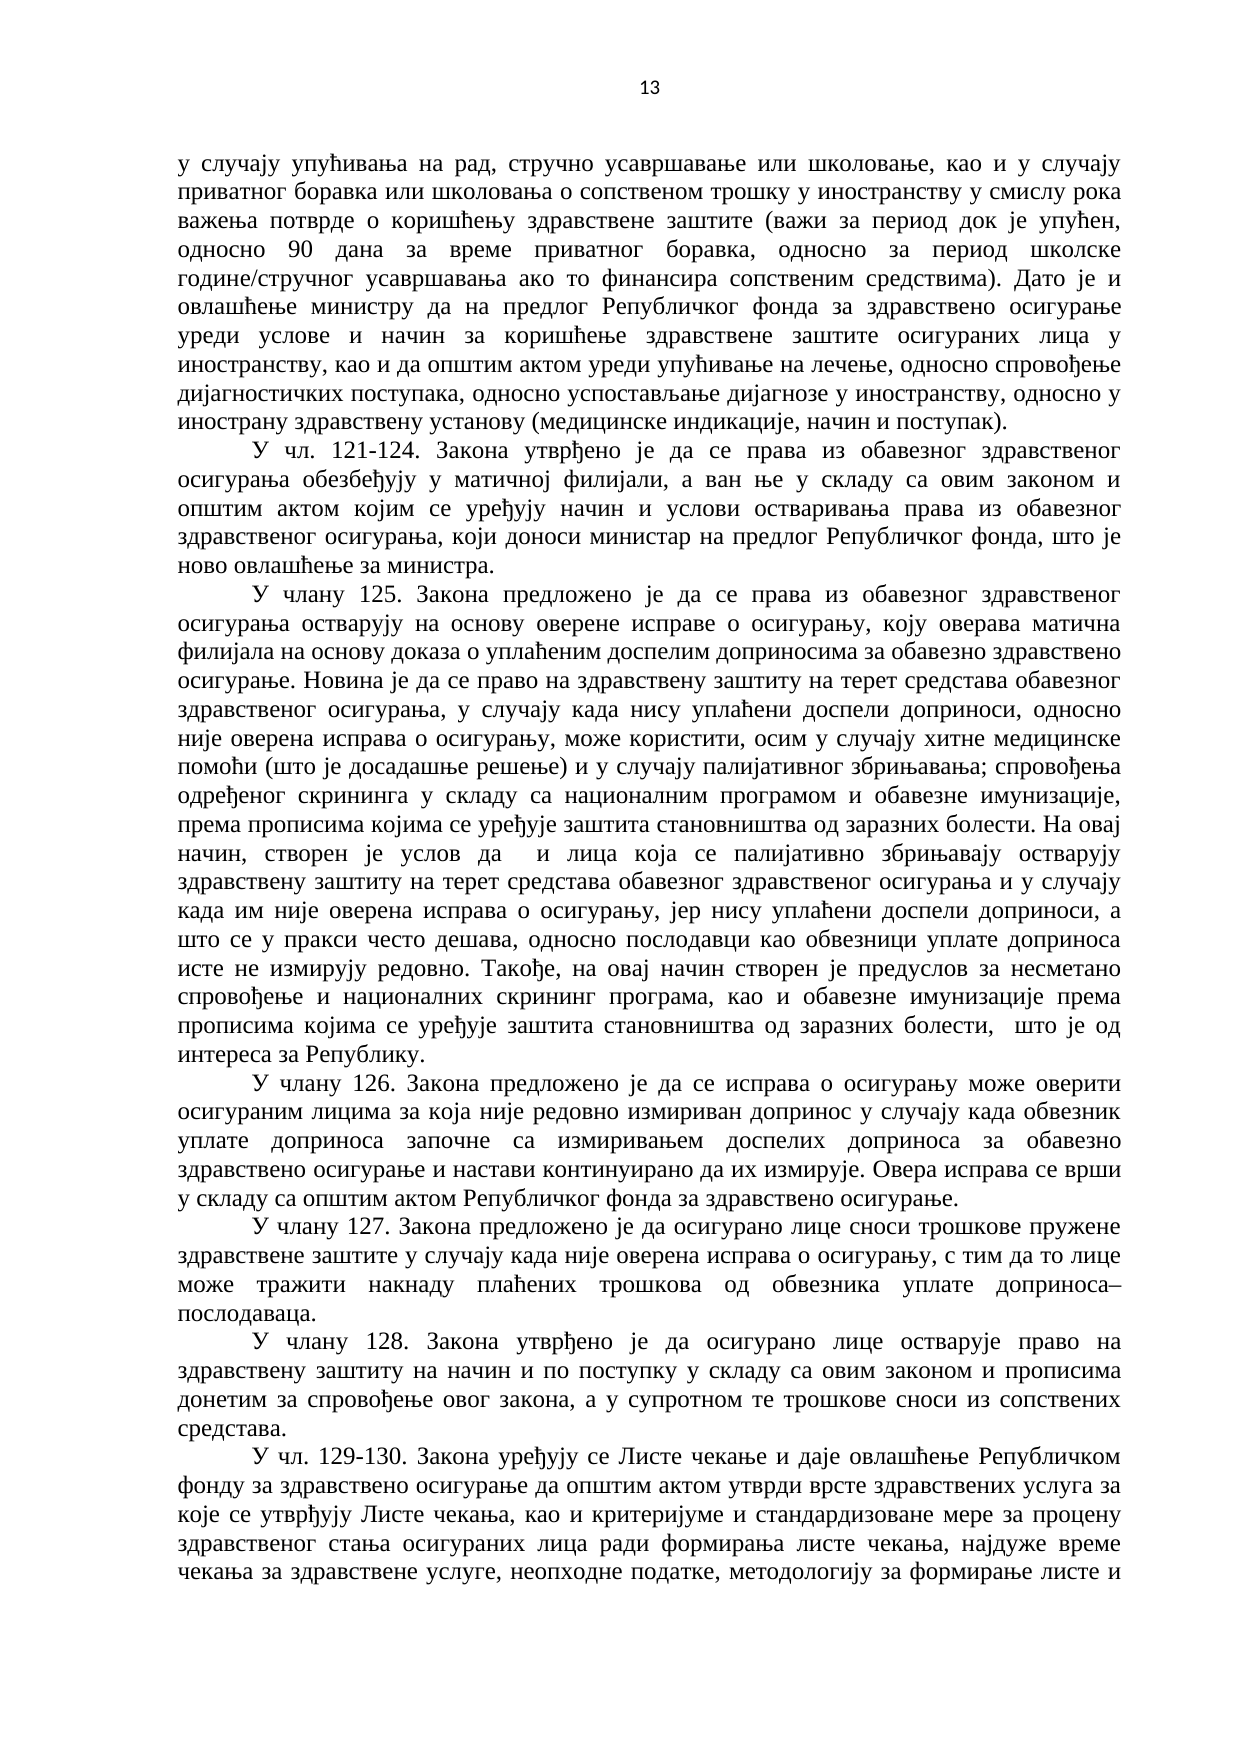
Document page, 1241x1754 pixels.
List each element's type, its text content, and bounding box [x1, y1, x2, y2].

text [177, 1441, 1122, 1585]
text У чл. 121-124. Закона утврђено је да се права из обавезног здравственог осигурања обезбеђују у матичној филијали, а ван ње у складу са овим законом и општим актом којим се уређују начин и услови остваривања права из обавезног здравственог осигурања, који доноси министар на предлог Републичког фонда, што је ново овлашћење за министра. [177, 435, 1122, 579]
text У члану 128. Закона утврђено је да осигурано лице остварује право на здравствену заштиту на начин и по поступку у складу са овим законом и прописима донетим за спровођење овог закона, а у супротном те трошкове сноси из сопствених средстава. [177, 1326, 1122, 1441]
text У члану 126. Закона предложено је да се исправа о осигурању може оверити осигураним лицима за која није редовно измириван допринос у случају када обвезник уплате доприноса започне са измиривањем доспелих доприноса за обавезно здравствено осигурање и настави континуирано да их измирује. Овера исправа се врши у складу са општим актом Републичког фонда за здравствено осигурање. [177, 1068, 1122, 1211]
text У члану 125. Закона предложено је да се права из обавезног здравственог осигурања остварују на основу оверене исправе о осигурању, коју оверава матична филијала на основу доказа о уплаћеним доспелим доприносима за обавезно здравствено осигурање. Новина је да се право на здравствену заштиту на терет средстава обавезног здравственог осигурања, у случају када нису уплаћени доспели доприноси, односно није оверена исправа о осигурању, може користити, осим у случају хитне медицинске помоћи (што је досадашње решење) и у случају палијативног збрињавања; спровођења одређеног скрининга у складу са националним програмом и обавезне имунизације, према прописима којима се уређује заштита становништва од заразних болести. На овај начин, створен је услов да и лица која се палијативно збрињавају остварују здравствену заштиту на терет средстава обавезног здравственог осигурања и у случају када им није оверена исправа о осигурању, јер нису уплаћени доспели доприноси, а што се у пракси често дешава, односно послодавци као обвезници уплате доприноса исте не измирују редовно. Такође, на овај начин створен је предуслов за несметано спровођење и националних скрининг програма, као и обавезне имунизације према прописима којима се уређује заштита становништва од заразних болести, што је од интереса за Републику. [177, 579, 1122, 1068]
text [177, 148, 1122, 435]
text У члану 127. Закона предложено је да осигурано лице сноси трошкове пружене здравствене заштите у случају када није оверена исправа о осигурању, с тим да то лице може тражити накнаду плаћених трошкова од обвезника уплате доприноса–послодаваца. [177, 1211, 1122, 1326]
